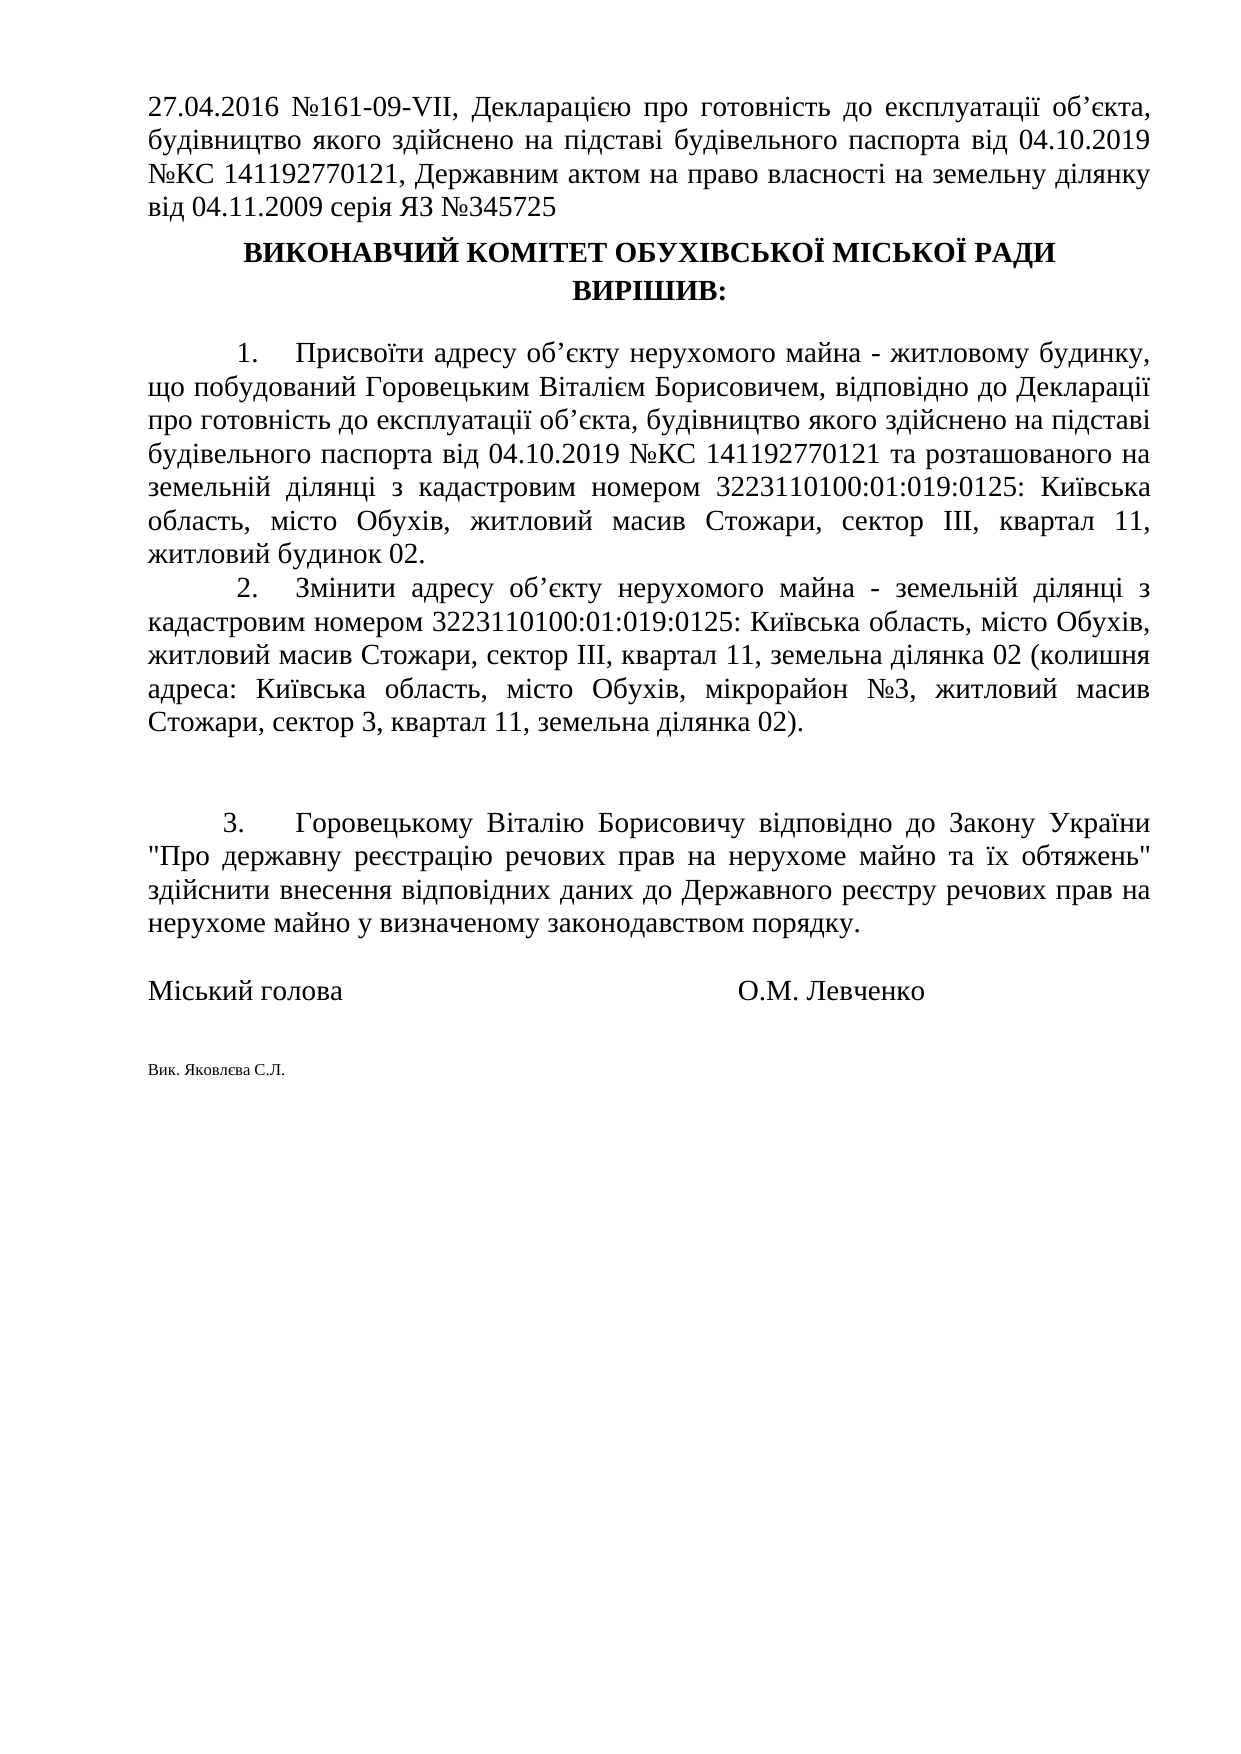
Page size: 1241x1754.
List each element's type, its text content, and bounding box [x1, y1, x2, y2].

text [148, 89, 1152, 223]
text Вик. Яковлєва С.Л. [148, 1060, 1152, 1079]
list Присвоїти адресу об’єкту нерухомого майна - житловому будинку, що побудований Горовецьким Віталієм Борисовичем, відповідно до Декларації про готовність до експлуатації об’єкта, будівництво якого здійснено на підставі будівельного паспорта від 04.10.2019 №КС 141192770121 та розташованого на земельній ділянці з кадастровим номером 3223110100:01:019:0125: Київська область, місто Обухів, житловий масив Стожари, сектор ІІІ, квартал 11, житловий будинок 02. [148, 335, 1152, 570]
subtitle ВИРІШИВ: [148, 273, 1152, 307]
subtitle ВИКОНАВЧИЙ КОМІТЕТ ОБУХІВСЬКОЇ МІСЬКОЇ РАДИ [148, 235, 1152, 269]
text Міський голова О.М. Левченко [148, 973, 1152, 1006]
list Горовецькому Віталію Борисовичу відповідно до Закону України "Про державну реєстрацію речових прав на нерухоме майно та їх обтяжень" здійснити внесення відповідних даних до Державного реєстру речових прав на нерухоме майно у визначеному законодавством порядку. [148, 805, 1152, 939]
list Змінити адресу об’єкту нерухомого майна - земельній ділянці з кадастровим номером 3223110100:01:019:0125: Київська область, місто Обухів, житловий масив Стожари, сектор ІІІ, квартал 11, земельна ділянка 02 (колишня адреса: Київська область, місто Обухів, мікрорайон №3, житловий масив Стожари, сектор 3, квартал 11, земельна ділянка 02). [148, 570, 1152, 738]
